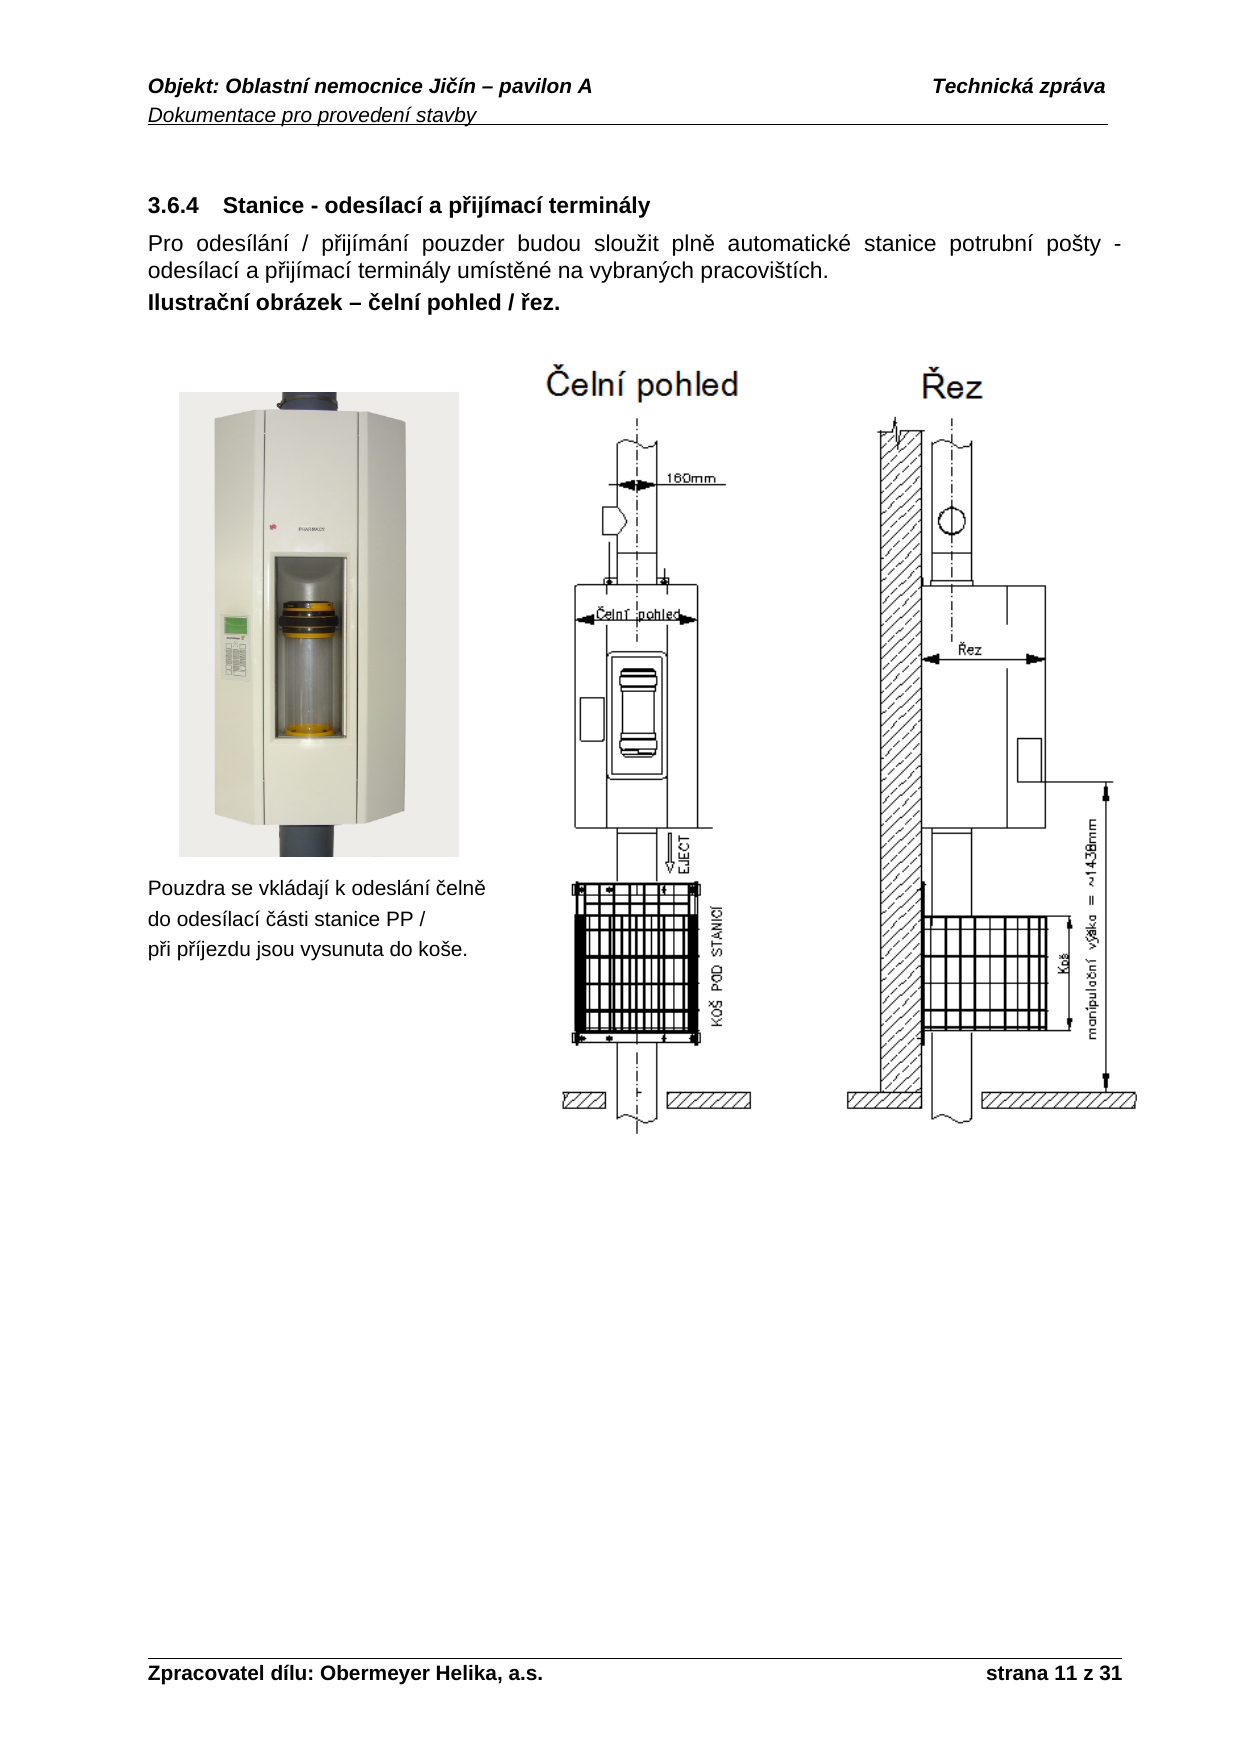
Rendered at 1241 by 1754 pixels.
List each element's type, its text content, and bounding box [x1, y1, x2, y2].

picture [530, 358, 1143, 1135]
subtitle Stanice - odesílací a přijímací terminály [148, 192, 1122, 218]
text při příjezdu jsou vysunuta do koše. [148, 937, 530, 961]
text Pouzdra se vkládají k odeslání čelně [148, 876, 530, 900]
text do odesílací části stanice PP / [148, 906, 530, 930]
text Pro odesílání / přijímání pouzder budou sloužit plně automatické stanice potrubní pošty - odesílací a přijímací terminály umístěné na vybraných pracovištích. [148, 230, 1122, 283]
picture [179, 392, 460, 857]
text Ilustrační obrázek – čelní pohled / řez. [148, 289, 1122, 316]
